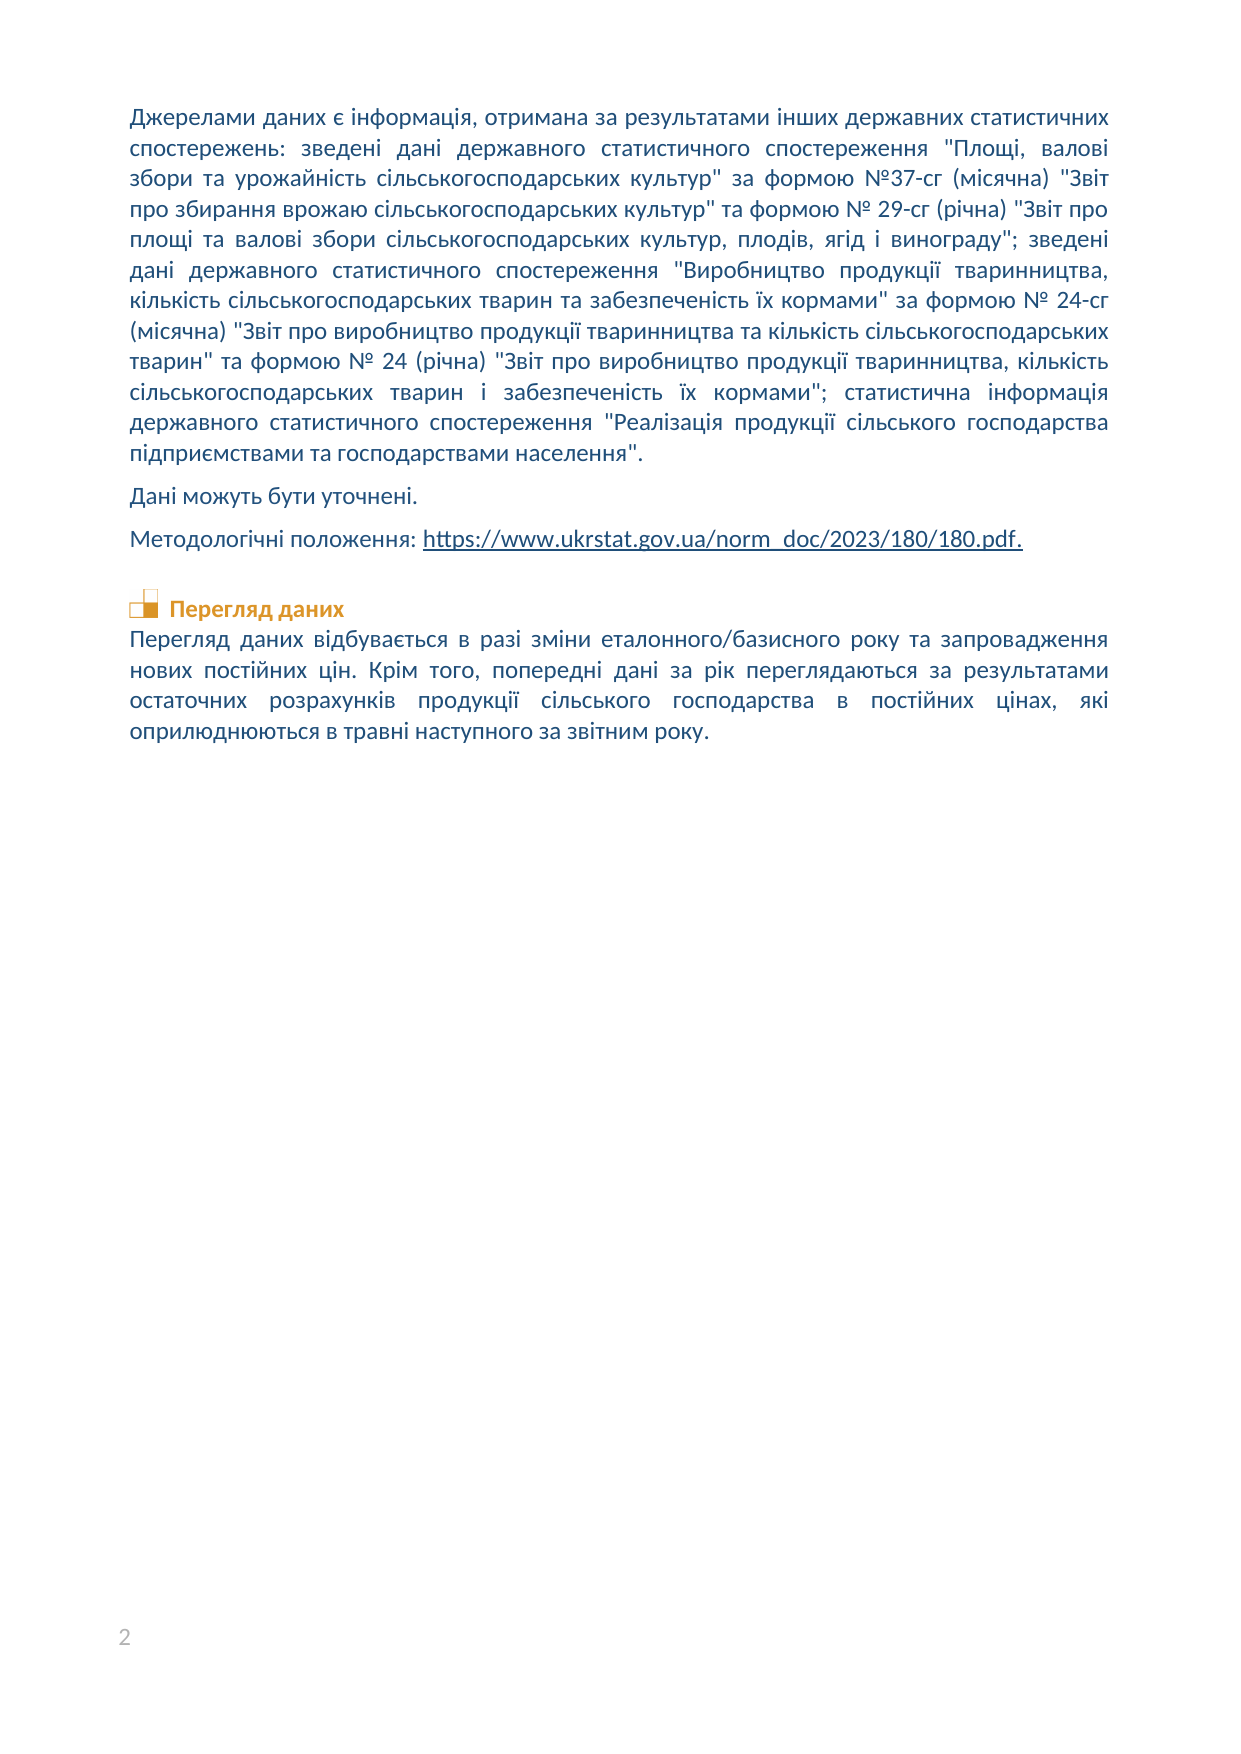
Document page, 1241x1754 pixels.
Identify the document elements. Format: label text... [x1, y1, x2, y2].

table_cell Перегляд даних [118, 589, 1121, 624]
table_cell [118, 89, 1121, 589]
picture [129, 589, 158, 618]
table_cell Перегляд даних відбувається в разі зміни еталонного/базисного року та запровадження нових постійних цін. Крім того, попередні дані за рік переглядаються за результатами остаточних розрахунків продукції сільського господарства в постійних цінах, які оприлюднюються в травні наступного за звітним року. [118, 624, 1121, 746]
